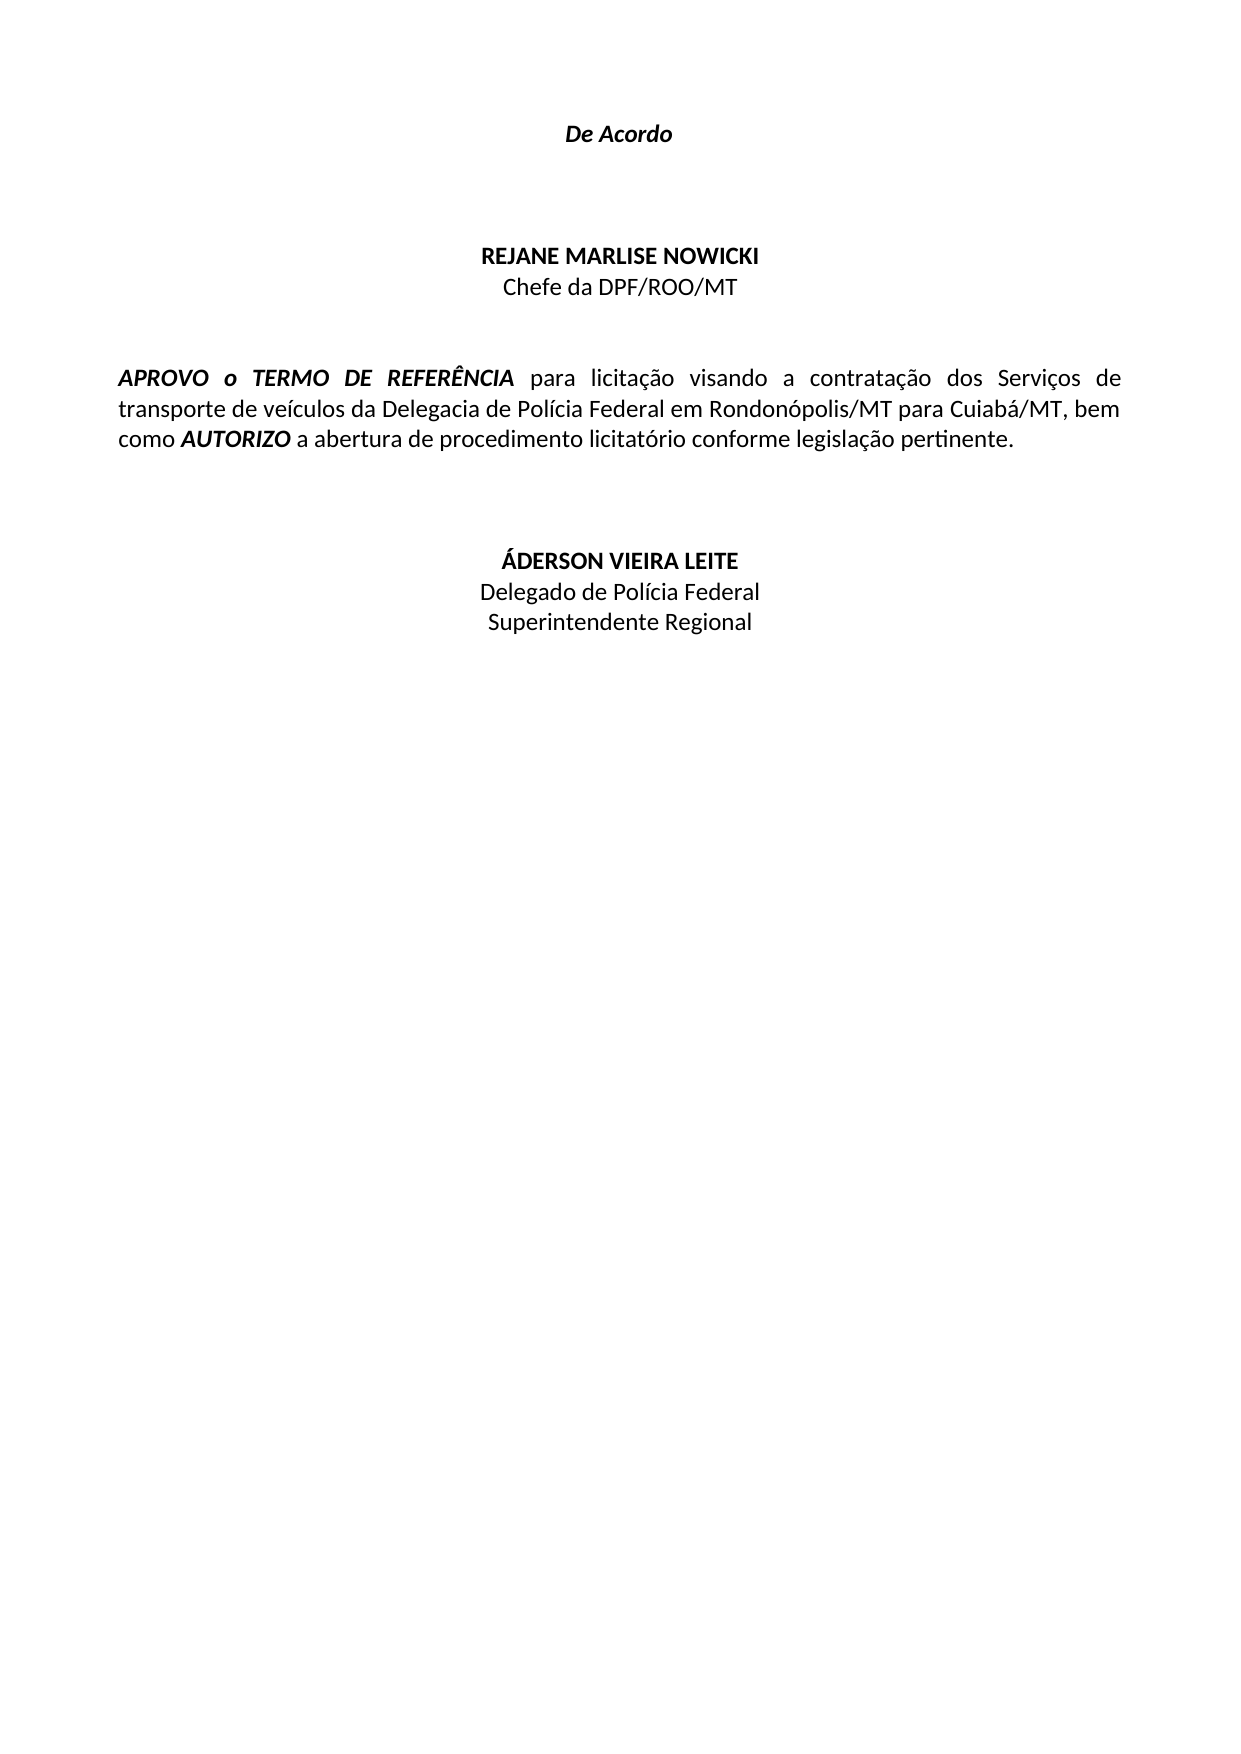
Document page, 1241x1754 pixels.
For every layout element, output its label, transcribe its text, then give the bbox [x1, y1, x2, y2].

text APROVO o TERMO DE REFERÊNCIA para licitação visando a contratação dos Serviços de transporte de veículos da Delegacia de Polícia Federal em Rondonópolis/MT para Cuiabá/MT, bem como AUTORIZO a abertura de procedimento licitatório conforme legislação pertinente. [118, 362, 1122, 454]
text Delegado de Polícia Federal [118, 576, 1122, 606]
text ÁDERSON VIEIRA LEITE [118, 545, 1122, 576]
text REJANE MARLISE NOWICKI [118, 240, 1122, 271]
text De Acordo [118, 118, 1122, 149]
text Superintendente Regional [118, 606, 1122, 637]
text Chefe da DPF/ROO/MT [118, 271, 1122, 301]
